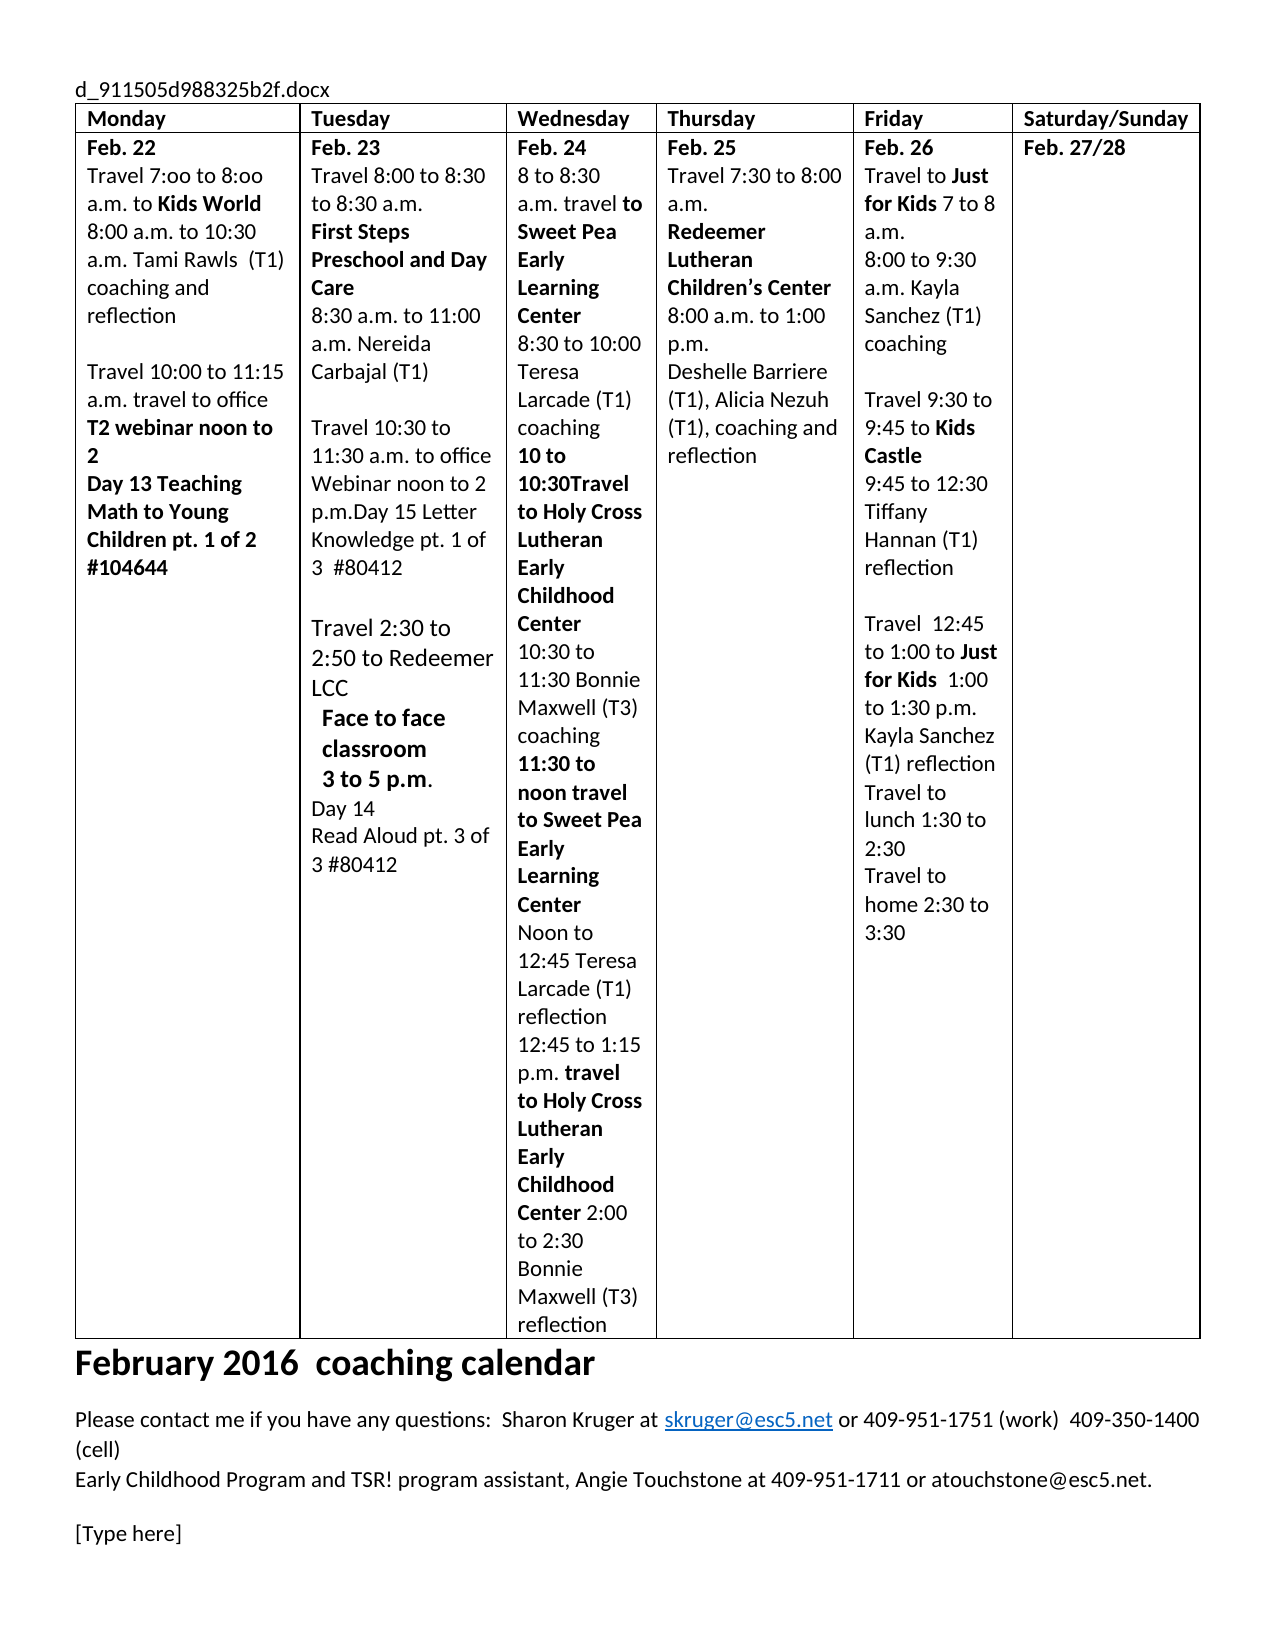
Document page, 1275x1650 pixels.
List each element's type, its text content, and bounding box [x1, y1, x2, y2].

table_cell Feb. 24 8 to 8:30 a.m. travel to Sweet Pea Early Learning Center 8:30 to 10:00 Teresa Larcade (T1) coaching 10 to 10:30Travel to Holy Cross Lutheran Early Childhood Center 10:30 to 11:30 Bonnie Maxwell (T3) coaching 11:30 to noon travel to Sweet Pea Early Learning Center Noon to 12:45 Teresa Larcade (T1) reflection 12:45 to 1:15 p.m. travel to Holy Cross Lutheran Early Childhood Center 2:00 to 2:30 Bonnie Maxwell (T3) reflection [507, 133, 656, 1338]
text Early Childhood Program and TSR! program assistant, Angie Touchstone at 409-951-1711 or atouchstone@esc5.net. [75, 1466, 1200, 1494]
table_header Monday [76, 104, 299, 132]
table_header Wednesday [507, 104, 656, 132]
table_header Saturday/Sunday [1013, 104, 1199, 132]
table_cell Feb. 23 Travel 8:00 to 8:30 to 8:30 a.m. First Steps Preschool and Day Care 8:30 a.m. to 11:00 a.m. Nereida Carbajal (T1) Travel 10:30 to 11:30 a.m. to office Webinar noon to 2 p.m.Day 15 Letter Knowledge pt. 1 of 3 #80412 Travel 2:30 to 2:50 to Redeemer LCC Face to face classroom 3 to 5 p.m. Day 14 Read Aloud pt. 3 of 3 #80412 [301, 133, 506, 1338]
table_cell Feb. 22 Travel 7:oo to 8:oo a.m. to Kids World 8:00 a.m. to 10:30 a.m. Tami Rawls (T1) coaching and reflection Travel 10:00 to 11:15 a.m. travel to office T2 webinar noon to 2 Day 13 Teaching Math to Young Children pt. 1 of 2 #104644 [76, 133, 299, 1338]
table_header Thursday [657, 104, 853, 132]
text February 2016 coaching calendar [75, 1339, 1200, 1385]
table_header Friday [854, 104, 1012, 132]
table_header Tuesday [301, 104, 506, 132]
table_cell Feb. 25 Travel 7:30 to 8:00 a.m. Redeemer Lutheran Children’s Center 8:00 a.m. to 1:00 p.m. Deshelle Barriere (T1), Alicia Nezuh (T1), coaching and reflection [657, 133, 853, 1338]
table_cell Feb. 26 Travel to Just for Kids 7 to 8 a.m. 8:00 to 9:30 a.m. Kayla Sanchez (T1) coaching Travel 9:30 to 9:45 to Kids Castle 9:45 to 12:30 Tiffany Hannan (T1) reflection Travel 12:45 to 1:00 to Just for Kids 1:00 to 1:30 p.m. Kayla Sanchez (T1) reflection Travel to lunch 1:30 to 2:30 Travel to home 2:30 to 3:30 [854, 133, 1012, 1338]
table_cell Feb. 27/28 [1013, 133, 1199, 1338]
text Please contact me if you have any questions: Sharon Kruger at skruger@esc5.net or 409-951-1751 (work) 409-350-1400 (cell) [75, 1405, 1200, 1463]
